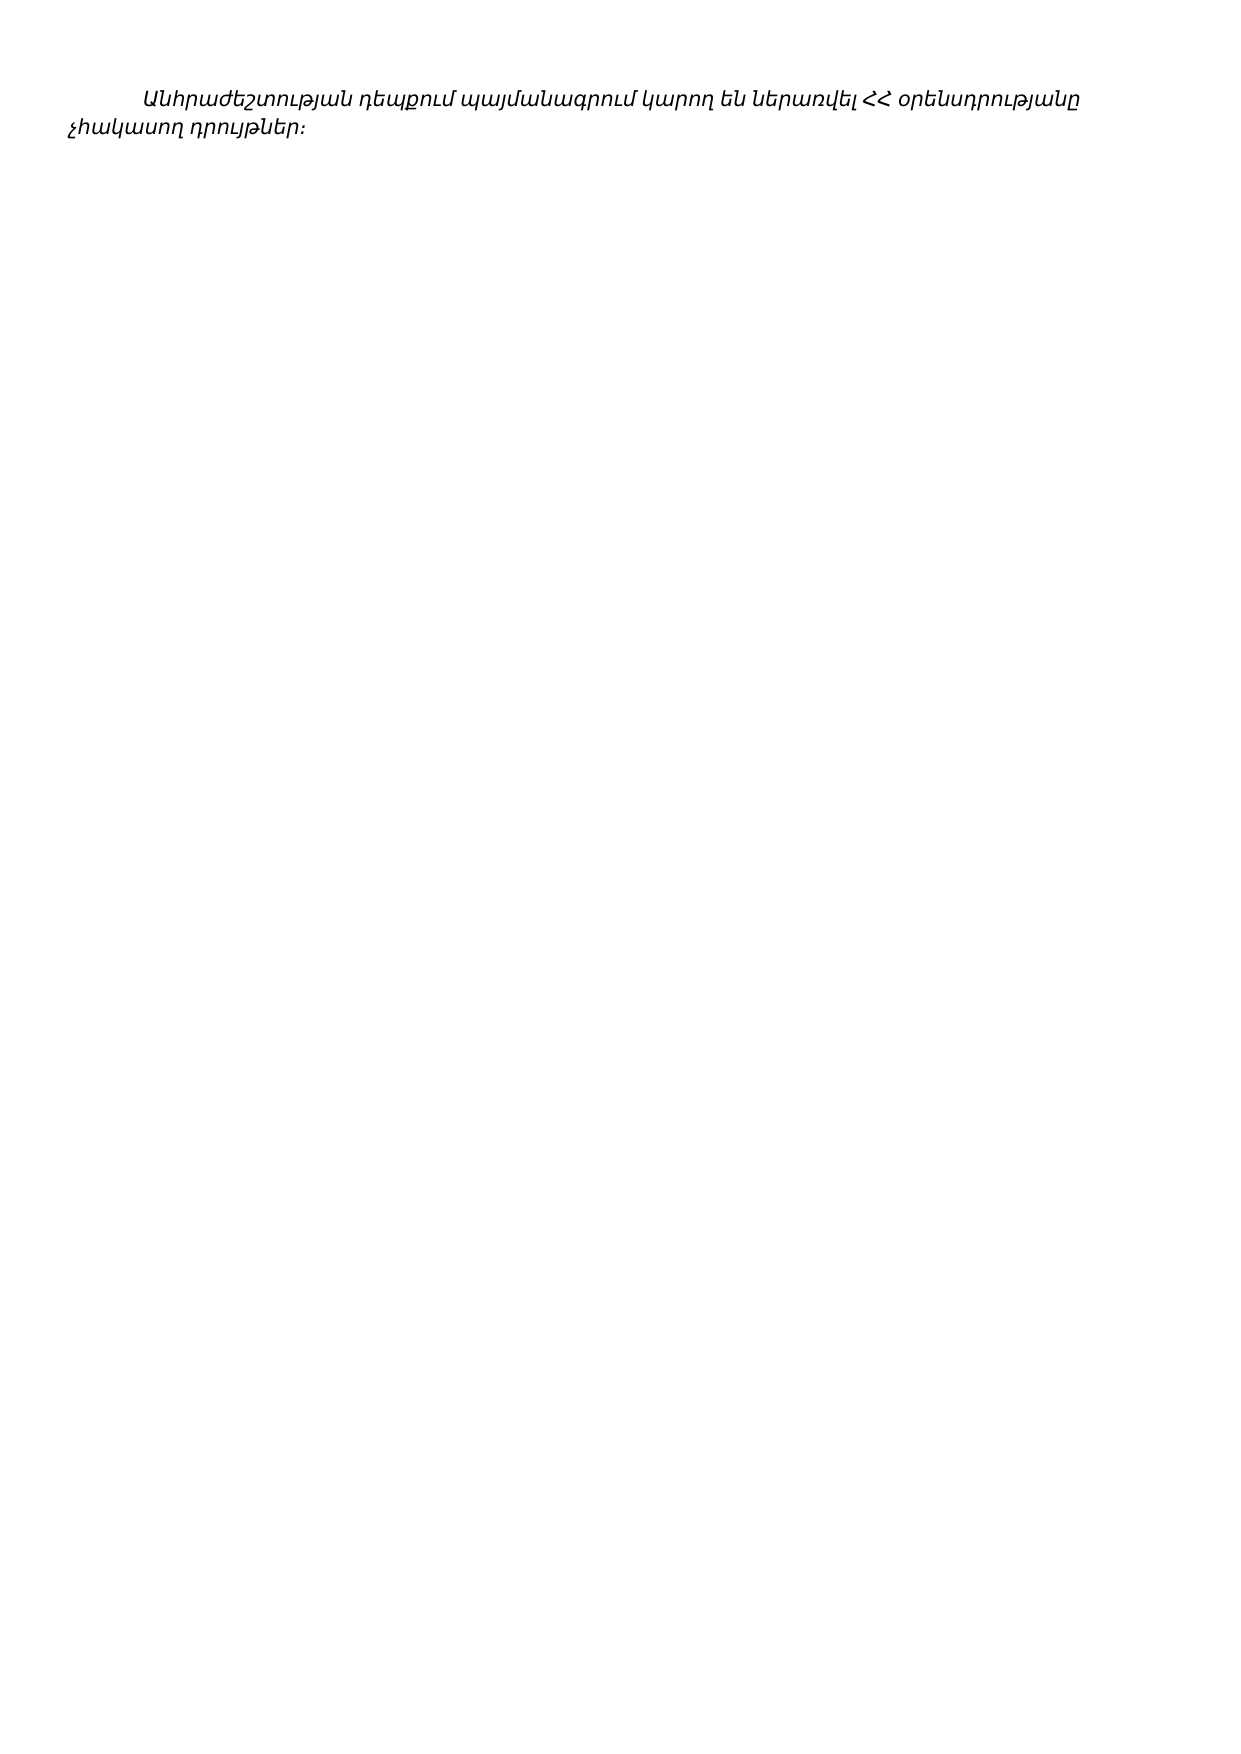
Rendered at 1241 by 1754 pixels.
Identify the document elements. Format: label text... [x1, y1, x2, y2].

text Անհրաժեշտության դեպքում պայմանագրում կարող են ներառվել ՀՀ օրենսդրությանը չհակասող դրույթներ։ [69, 84, 1181, 141]
